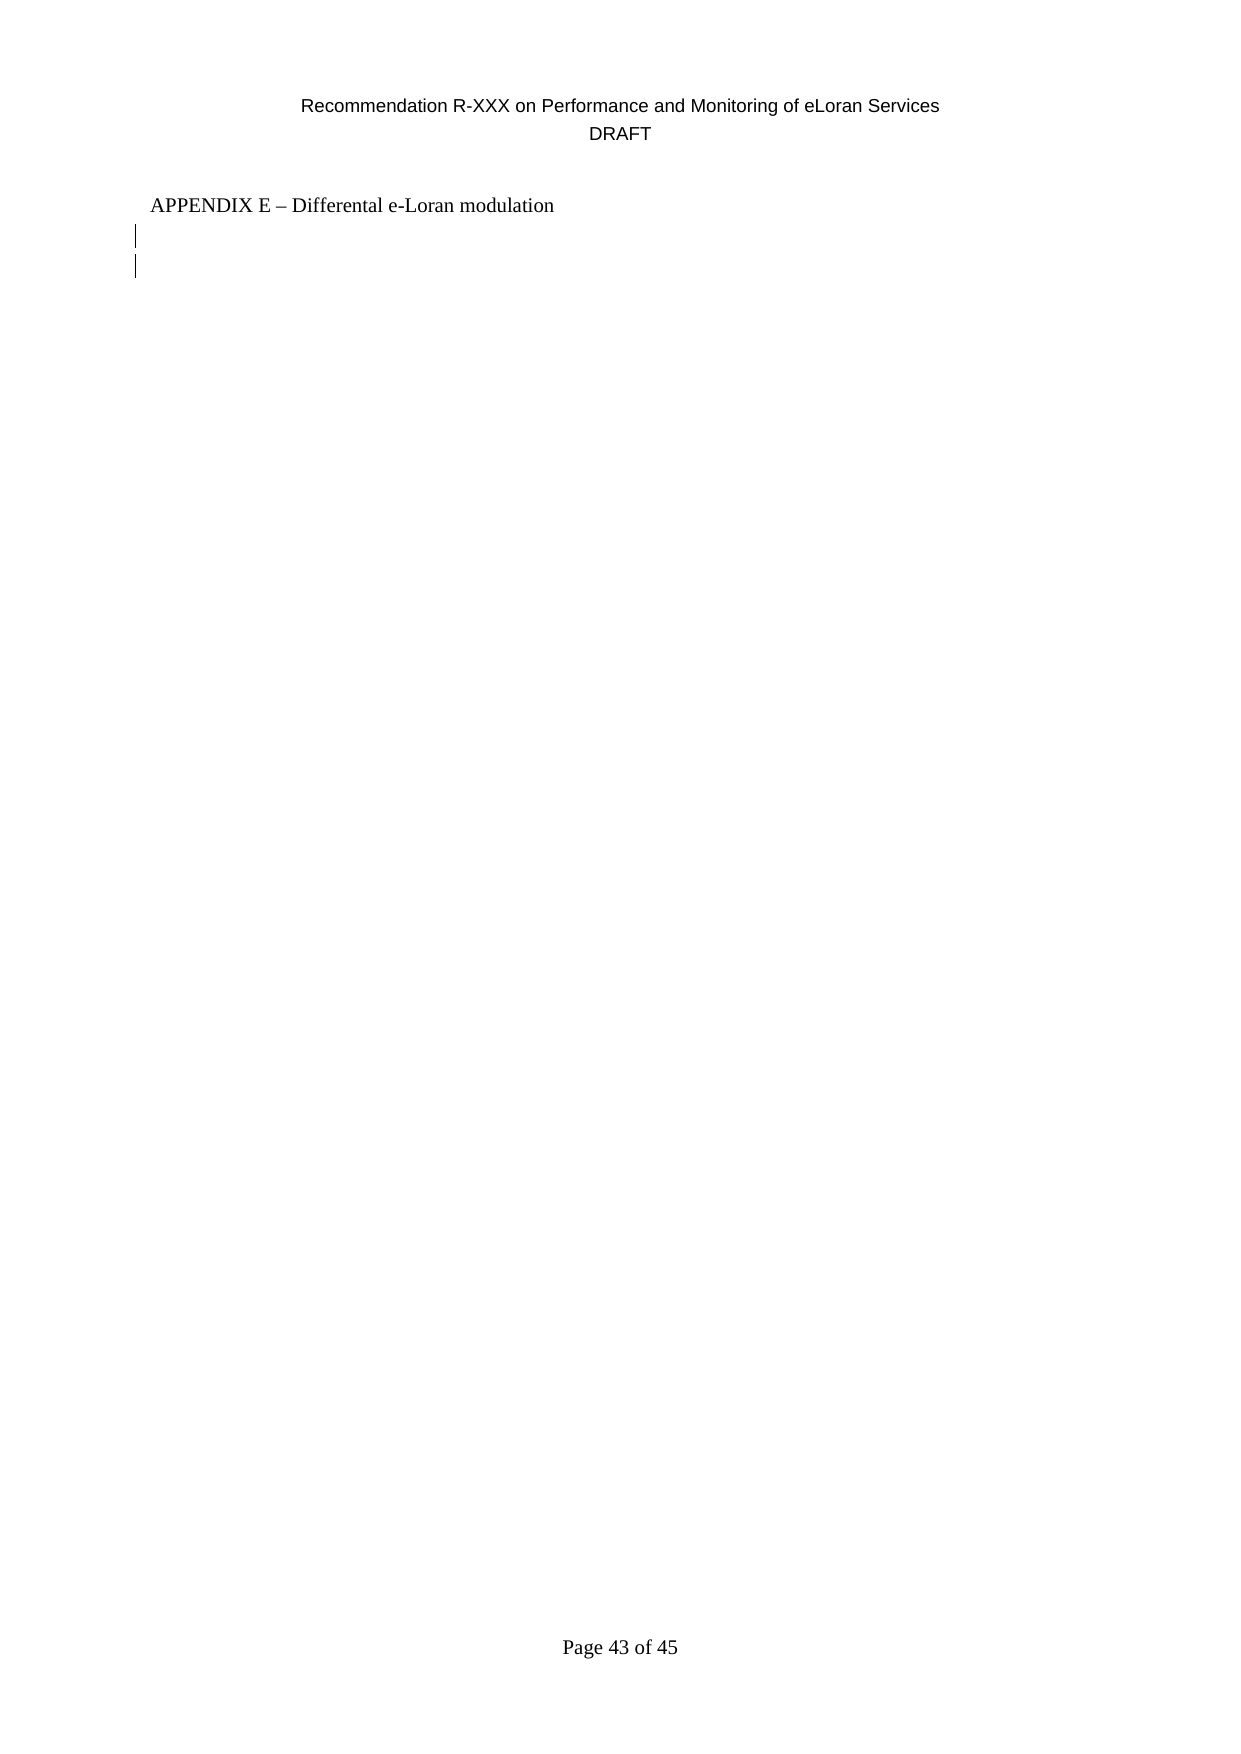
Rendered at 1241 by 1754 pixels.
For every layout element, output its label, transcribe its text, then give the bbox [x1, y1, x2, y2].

text APPENDIX E – Differental e-Loran modulation [150, 193, 1090, 217]
